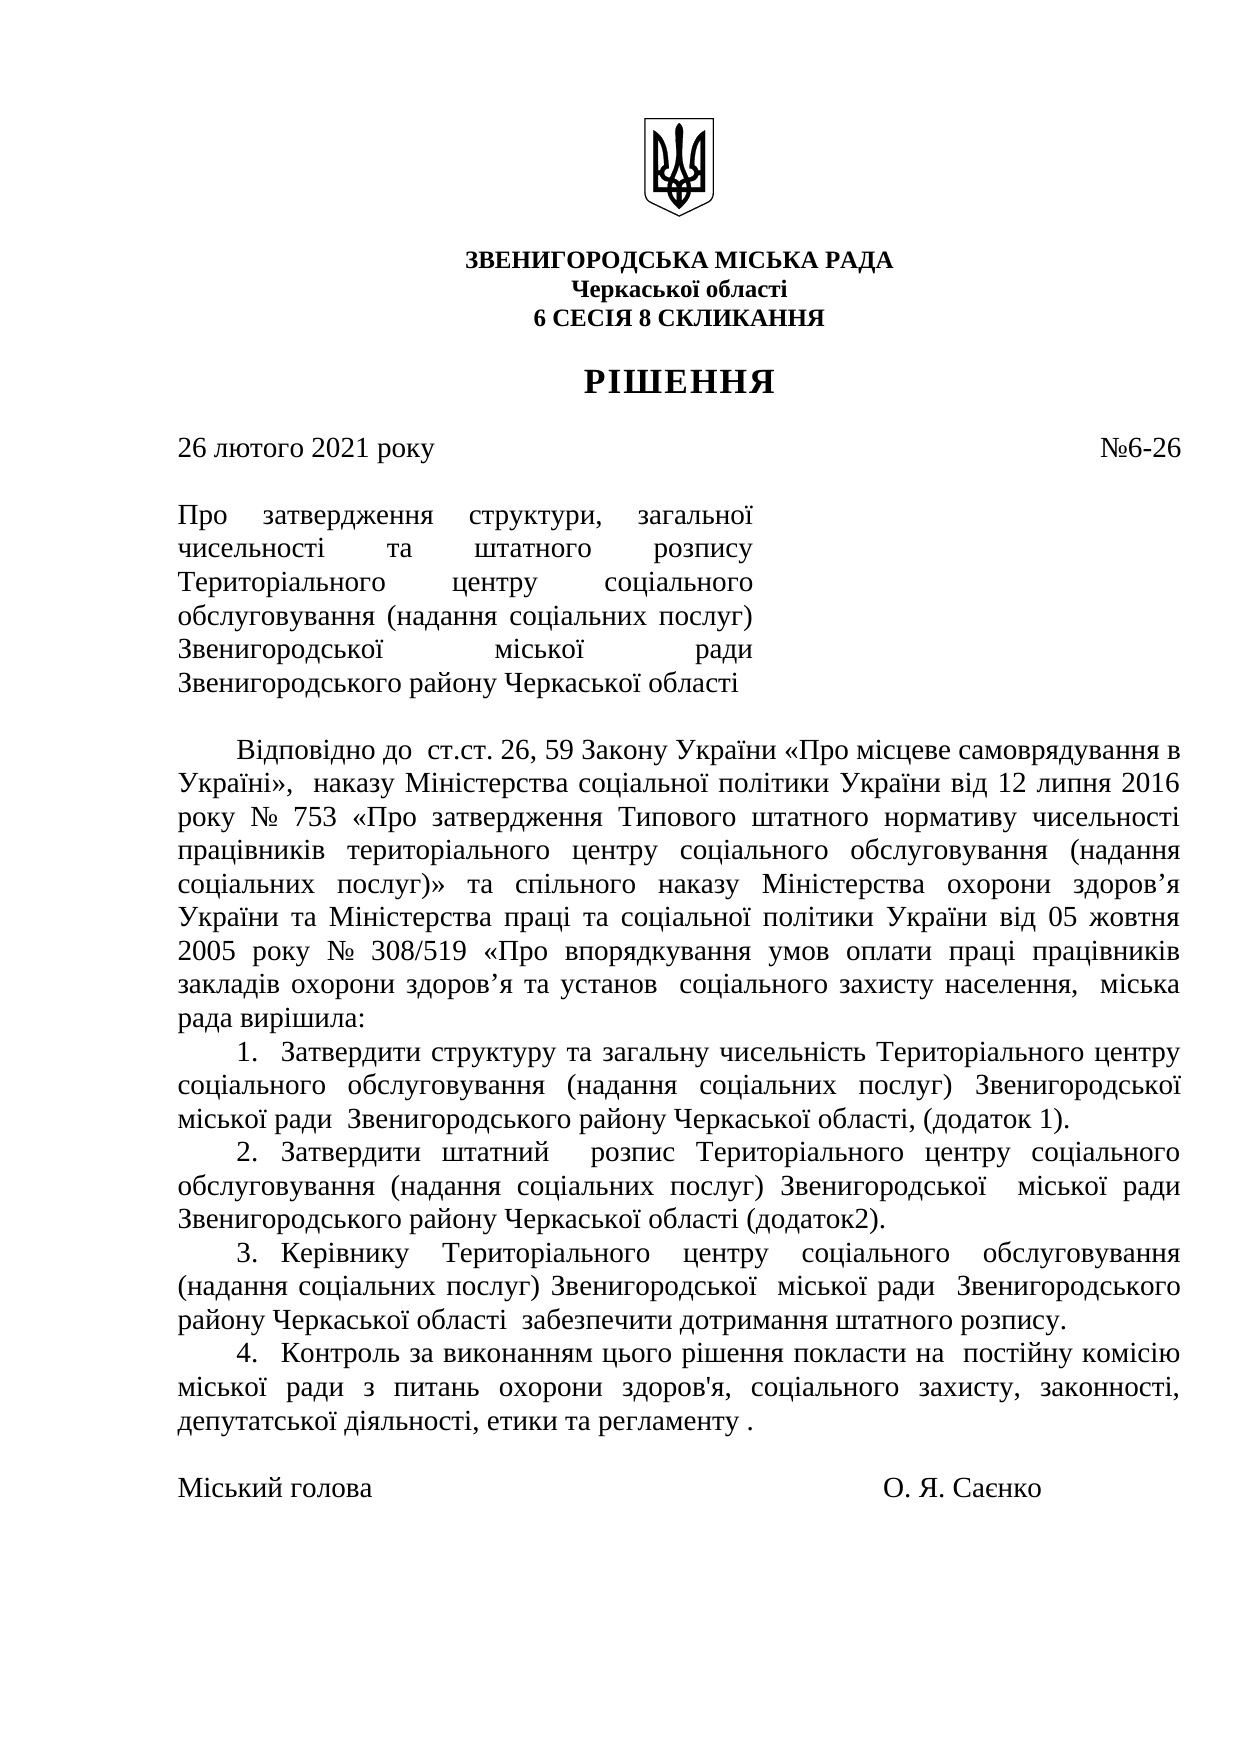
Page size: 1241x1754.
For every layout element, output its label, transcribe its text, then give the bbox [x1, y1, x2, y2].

list Затвердити штатний розпис Територіального центру соціального обслуговування (надання соціальних послуг) Звенигородської міської ради Звенигородського району Черкаської області (додаток2). [177, 1134, 1181, 1235]
text 6 СЕСІЯ 8 СКЛИКАННЯ [177, 303, 1181, 332]
table_header 26 лютого 2021 року [166, 430, 679, 497]
list Контроль за виконанням цього рішення покласти на постійну комісію міської ради з питань охорони здоров'я, соціального захисту, законності, депутатської діяльності, етики та регламенту . [177, 1336, 1181, 1436]
text Міський голова О. Я. Саєнко [177, 1470, 1181, 1503]
text Відповідно до ст.ст. 26, 59 Закону України «Про місцеве самоврядування в Україні», наказу Міністерства соціальної політики України від 12 липня 2016 року № 753 «Про затвердження Типового штатного нормативу чисельності працівників територіального центру соціального обслуговування (надання соціальних послуг)» та спільного наказу Міністерства охорони здоров’я України та Міністерства праці та соціальної політики України від 05 жовтня 2005 року № 308/519 «Про впорядкування умов оплати праці працівників закладів охорони здоров’я та установ соціального захисту населення, міська рада вирішила: [177, 732, 1181, 1034]
list Затвердити структуру та загальну чисельність Територіального центру соціального обслуговування (надання соціальних послуг) Звенигородської міської ради Звенигородського району Черкаської області, (додаток 1). [177, 1034, 1181, 1134]
text РІШЕННЯ [177, 360, 1181, 401]
list Керівнику Територіального центру соціального обслуговування (надання соціальних послуг) Звенигородської міської ради Звенигородського району Черкаської області забезпечити дотримання штатного розпису. [177, 1235, 1181, 1336]
text ЗВЕНИГОРОДСЬКА МІСЬКА РАДА [177, 245, 1181, 274]
text Про затвердження структури, загальної чисельності та штатного розпису Територіального центру соціального обслуговування (надання соціальних послуг) Звенигородської міської ради Звенигородського району Черкаської області [177, 497, 753, 698]
table_header №6-26 [679, 430, 1192, 497]
text Черкаської області [177, 274, 1181, 303]
